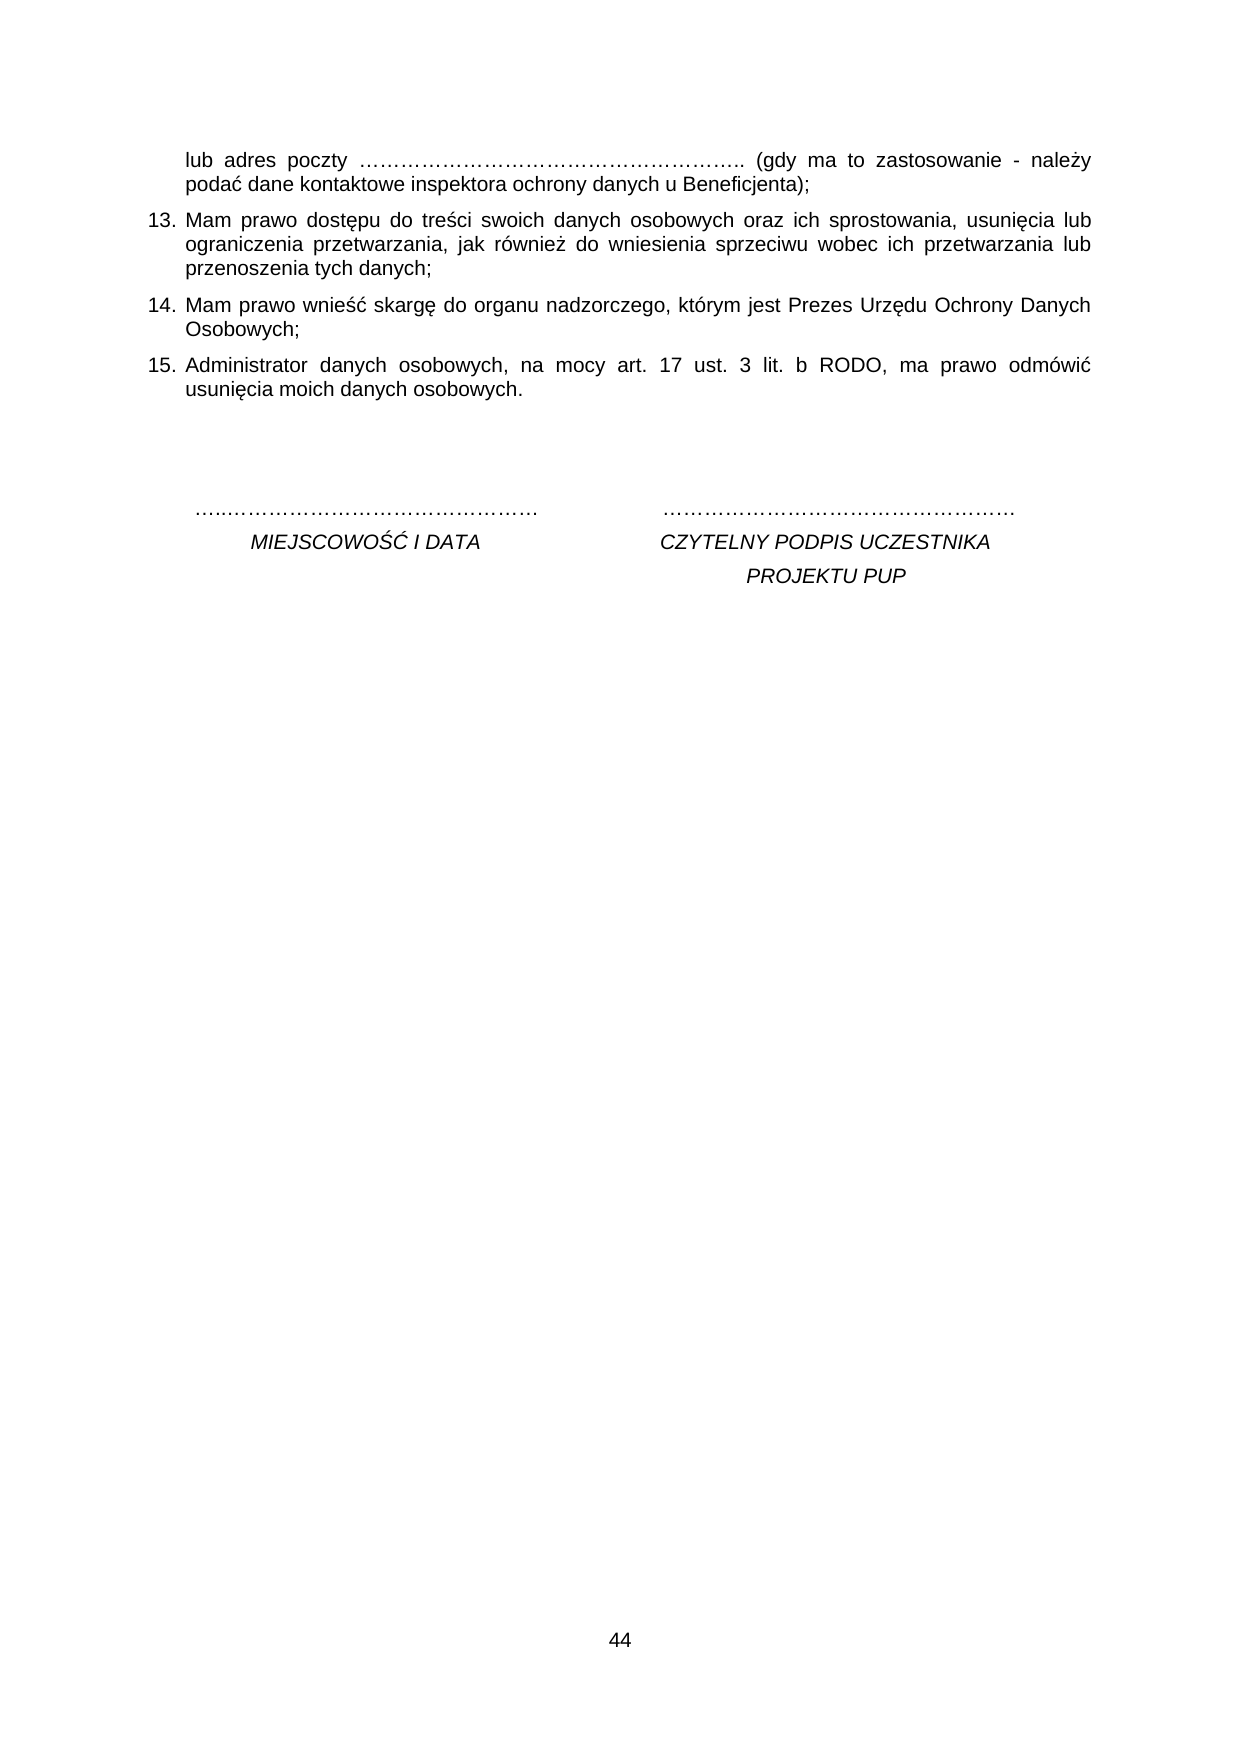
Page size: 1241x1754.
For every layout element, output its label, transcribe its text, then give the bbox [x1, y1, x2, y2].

table_cell MIEJSCOWOŚĆ I DATA [148, 530, 585, 598]
table_header …………………………………………… [585, 496, 1092, 530]
text lub adres poczty ……………………………………………….. (gdy ma to zastosowanie - należy podać dane kontaktowe inspektora ochrony danych u Beneficjenta); [185, 148, 1092, 196]
list Administrator danych osobowych, na mocy art. 17 ust. 3 lit. b RODO, ma prawo odmówić usunięcia moich danych osobowych. [148, 353, 1092, 401]
list Mam prawo dostępu do treści swoich danych osobowych oraz ich sprostowania, usunięcia lub ograniczenia przetwarzania, jak również do wniesienia sprzeciwu wobec ich przetwarzania lub przenoszenia tych danych; [148, 208, 1092, 280]
table_cell CZYTELNY PODPIS UCZESTNIKA PROJEKTU PUP [585, 530, 1092, 598]
table_header …..……………………………………… [148, 496, 585, 530]
list Mam prawo wnieść skargę do organu nadzorczego, którym jest Prezes Urzędu Ochrony Danych Osobowych; [148, 292, 1092, 340]
